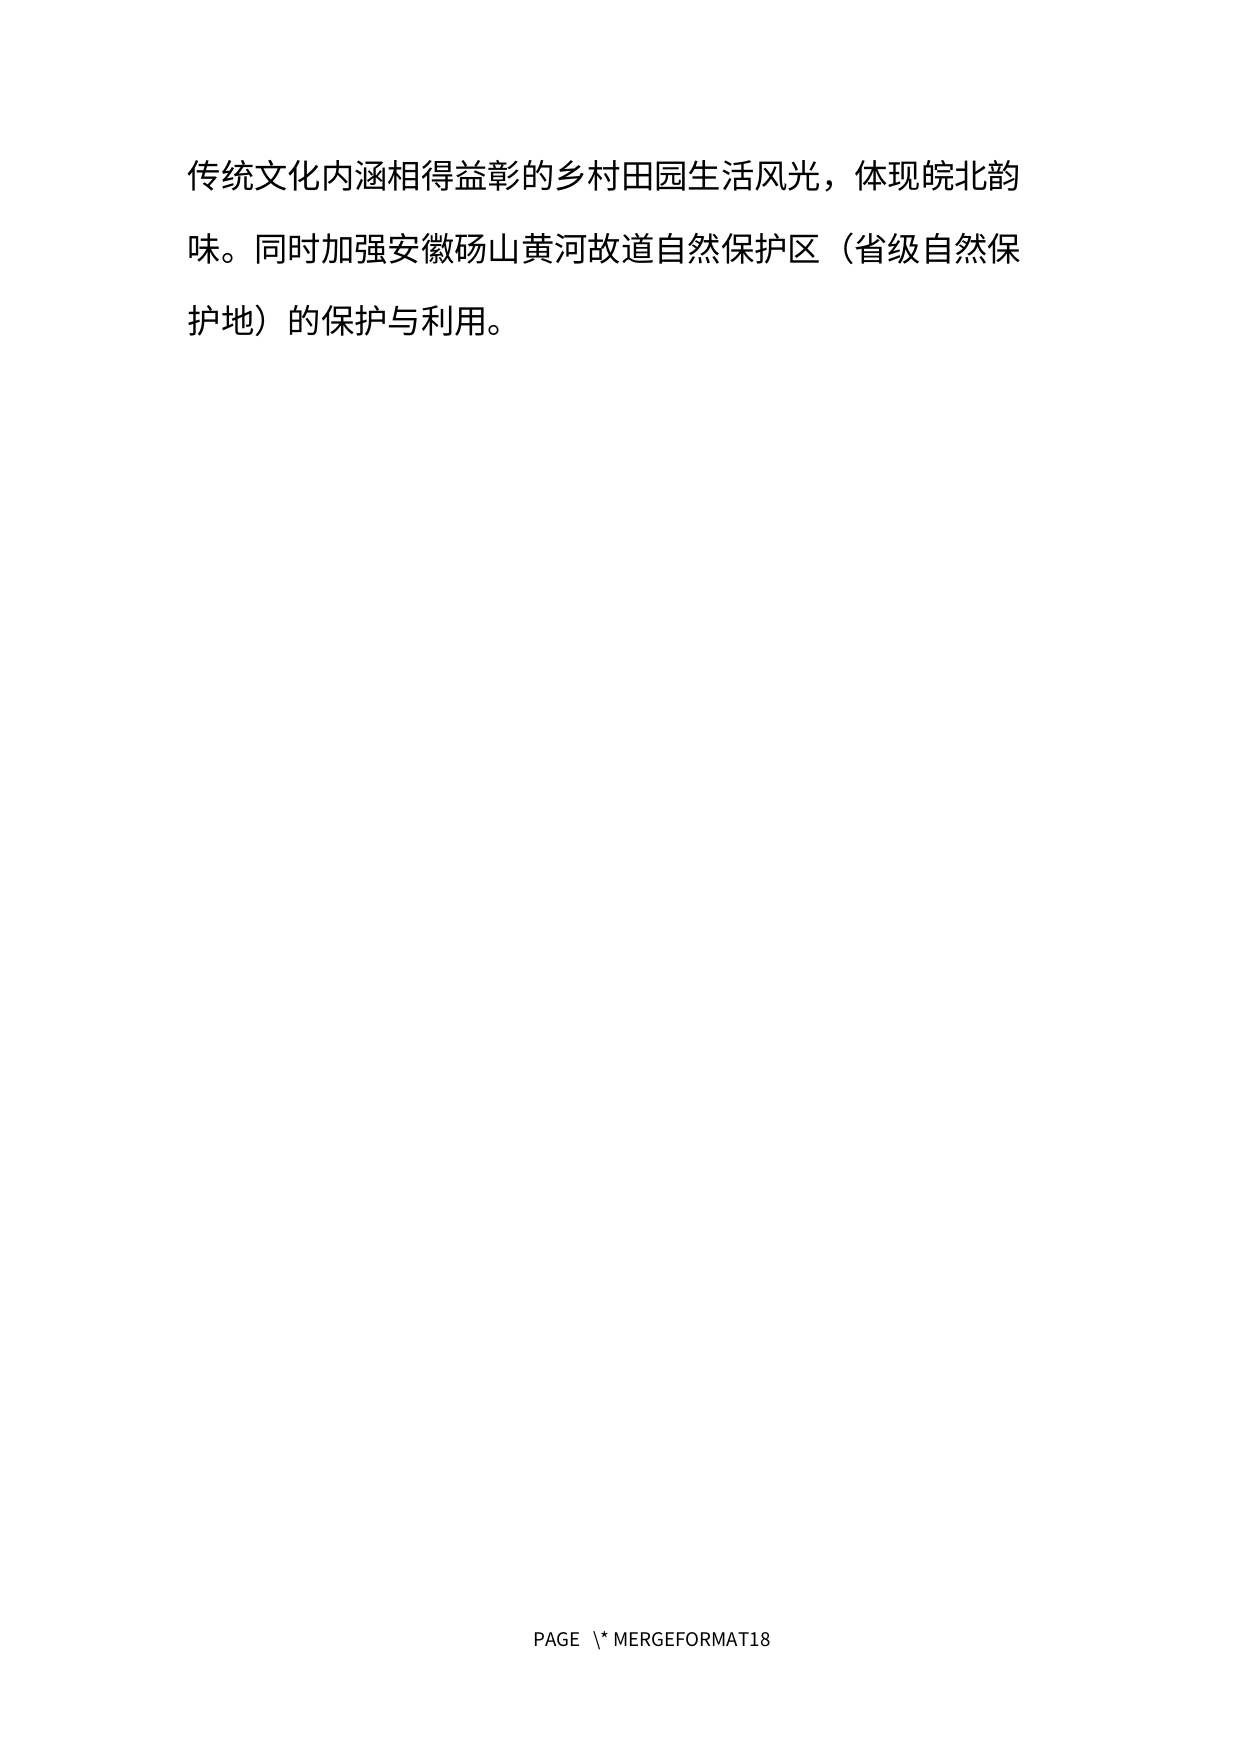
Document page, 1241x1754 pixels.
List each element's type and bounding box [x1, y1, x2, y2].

text [187, 150, 1053, 343]
